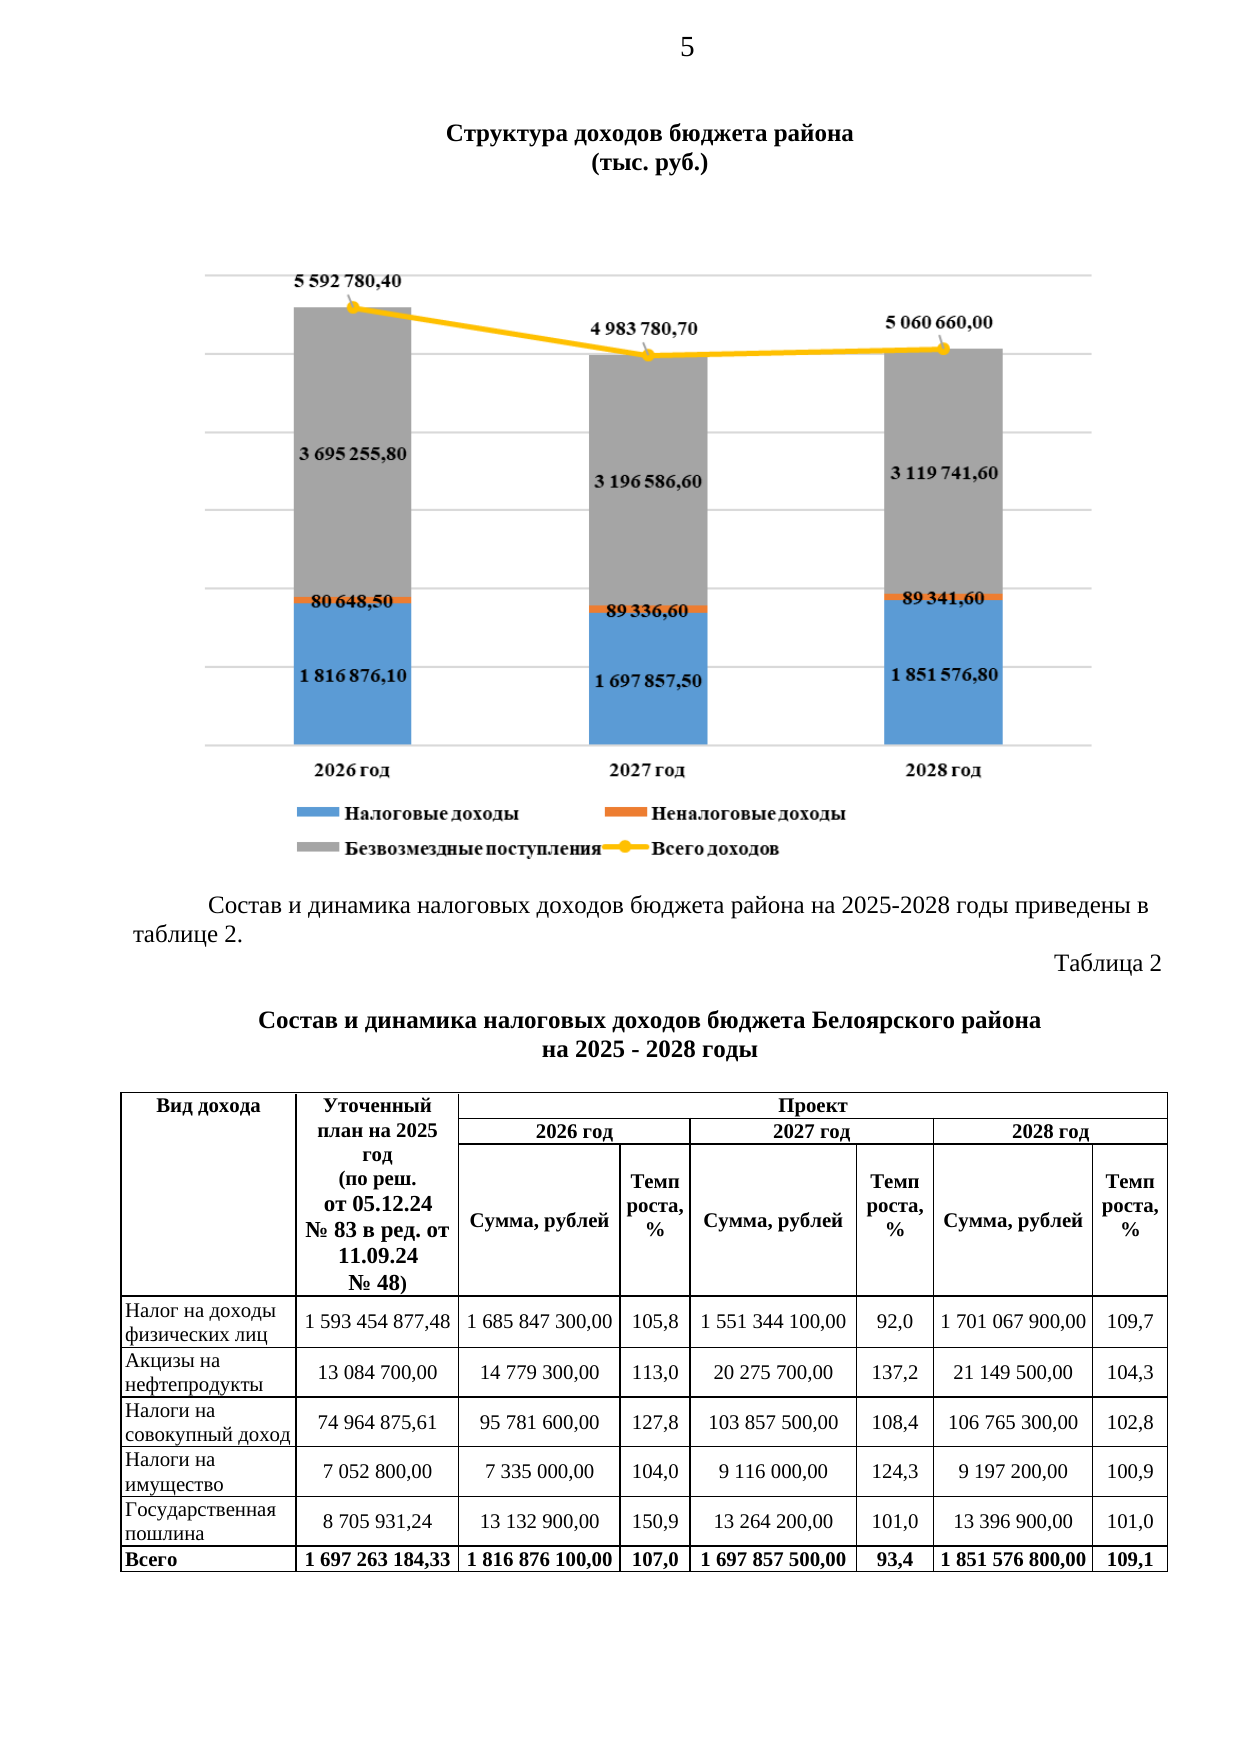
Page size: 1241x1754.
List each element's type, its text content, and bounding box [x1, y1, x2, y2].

table_cell Всего [122, 1547, 295, 1571]
table_cell 7 335 000,00 [459, 1447, 619, 1496]
table_cell 13 132 900,00 [459, 1497, 619, 1545]
picture [197, 261, 1103, 862]
table_cell 13 084 700,00 [297, 1348, 458, 1396]
table_cell 92,0 [857, 1297, 933, 1346]
table_cell 1 551 344 100,00 [691, 1297, 856, 1346]
table_header Уточенный план на 2025 год (по реш. от 05.12.24 № 83 в ред. от 11.09.24 № 48) [297, 1093, 458, 1295]
table_cell Темп роста,% [621, 1145, 689, 1295]
table_cell Темп роста,% [1093, 1145, 1167, 1295]
table_cell 93,4 [857, 1547, 933, 1571]
table_cell 101,0 [1093, 1497, 1167, 1545]
text Состав и динамика налоговых доходов бюджета района на 2025-2028 годы приведены в таблице 2. [133, 891, 1167, 948]
table_cell Темп роста,% [857, 1145, 933, 1295]
table_cell 2027 год [691, 1119, 933, 1143]
table_cell 13 264 200,00 [691, 1497, 856, 1545]
table_cell Налоги на совокупный доход [122, 1398, 295, 1446]
table_cell Налоги на имущество [122, 1447, 295, 1496]
table_cell 100,9 [1093, 1447, 1167, 1496]
text (тыс. руб.) [133, 147, 1167, 176]
table_cell 95 781 600,00 [459, 1398, 619, 1446]
table_cell 2026 год [459, 1119, 689, 1143]
table_cell 109,1 [1093, 1547, 1167, 1571]
table_cell Государственная пошлина [122, 1497, 295, 1545]
table_cell 1 816 876 100,00 [459, 1547, 619, 1571]
table_cell 107,0 [621, 1547, 689, 1571]
table_cell Акцизы на нефтепродукты [122, 1348, 295, 1396]
table_cell 1 685 847 300,00 [459, 1297, 619, 1346]
table_cell 103 857 500,00 [691, 1398, 856, 1446]
table_cell 101,0 [857, 1497, 933, 1545]
table_cell 1 701 067 900,00 [934, 1297, 1092, 1346]
text Состав и динамика налоговых доходов бюджета Белоярского района [133, 1006, 1167, 1034]
table_cell Сумма, рублей [459, 1145, 619, 1295]
text Таблица 2 [133, 948, 1162, 977]
table_cell 7 052 800,00 [297, 1447, 458, 1496]
table_cell 74 964 875,61 [297, 1398, 458, 1446]
table_cell 104,3 [1093, 1348, 1167, 1396]
table_cell Сумма, рублей [934, 1145, 1092, 1295]
table_cell 1 697 263 184,33 [297, 1547, 458, 1571]
table_header Проект [459, 1093, 1167, 1117]
table_cell 113,0 [621, 1348, 689, 1396]
table_cell 105,8 [621, 1297, 689, 1346]
table_cell 1 593 454 877,48 [297, 1297, 458, 1346]
table_cell 104,0 [621, 1447, 689, 1496]
table_cell 9 197 200,00 [934, 1447, 1092, 1496]
table_cell 1 697 857 500,00 [691, 1547, 856, 1571]
table_cell 102,8 [1093, 1398, 1167, 1446]
text на 2025 - 2028 годы [133, 1034, 1167, 1063]
table_cell Налог на доходы физических лиц [122, 1297, 295, 1346]
table_cell 127,8 [621, 1398, 689, 1446]
table_cell 150,9 [621, 1497, 689, 1545]
table_cell 109,7 [1093, 1297, 1167, 1346]
table_cell 8 705 931,24 [297, 1497, 458, 1545]
table_cell 124,3 [857, 1447, 933, 1496]
table_cell 1 851 576 800,00 [934, 1547, 1092, 1571]
table_cell Сумма, рублей [691, 1145, 856, 1295]
table_cell 106 765 300,00 [934, 1398, 1092, 1446]
table_cell 2028 год [934, 1119, 1167, 1143]
table_cell 20 275 700,00 [691, 1348, 856, 1396]
table_cell 14 779 300,00 [459, 1348, 619, 1396]
table_cell 13 396 900,00 [934, 1497, 1092, 1545]
table_cell 108,4 [857, 1398, 933, 1446]
text Структура доходов бюджета района [133, 118, 1167, 147]
table_cell 21 149 500,00 [934, 1348, 1092, 1396]
table_header Вид дохода [122, 1093, 296, 1295]
table_cell 9 116 000,00 [691, 1447, 856, 1496]
table_cell 137,2 [857, 1348, 933, 1396]
